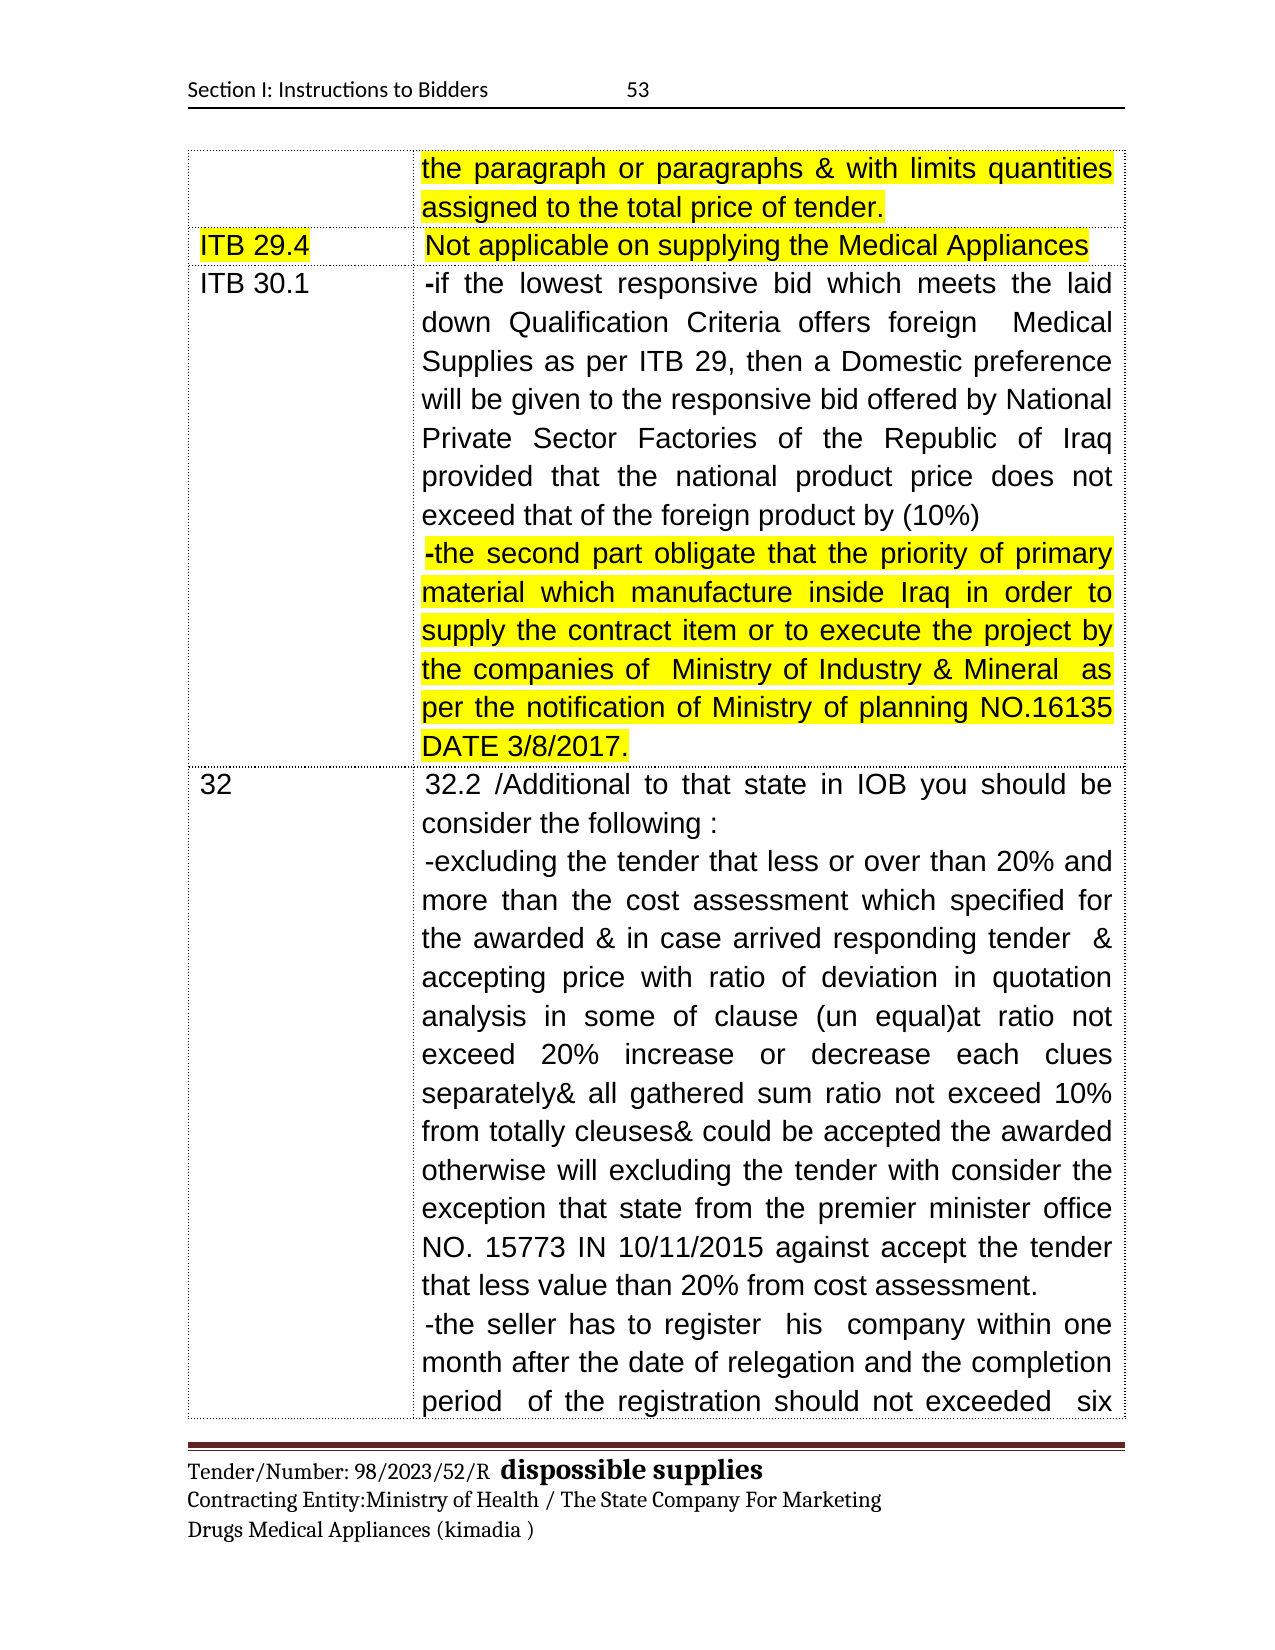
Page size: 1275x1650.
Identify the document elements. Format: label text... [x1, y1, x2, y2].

table_cell Not applicable on supplying the Medical Appliances [413, 227, 1125, 265]
table_cell -if the lowest responsive bid which meets the laid down Qualification Criteria offers foreign Medical Supplies as per ITB 29, then a Domestic preference will be given to the responsive bid offered by National Private Sector Factories of the Republic of Iraq provided that the national product price does not exceed that of the foreign product by (10%) -the second part obligate that the priority of primary material which manufacture inside Iraq in order to supply the contract item or to execute the project by the companies of Ministry of Industry & Mineral as per the notification of Ministry of planning NO.16135 DATE 3/8/2017. [413, 265, 1125, 766]
table_cell 32 [188, 766, 413, 1418]
table_cell 27 [188, 150, 413, 227]
table_cell ITB 30.1 [188, 265, 413, 766]
table_cell ITB 29.4 [188, 227, 413, 265]
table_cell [413, 150, 1125, 227]
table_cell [413, 766, 1125, 1418]
